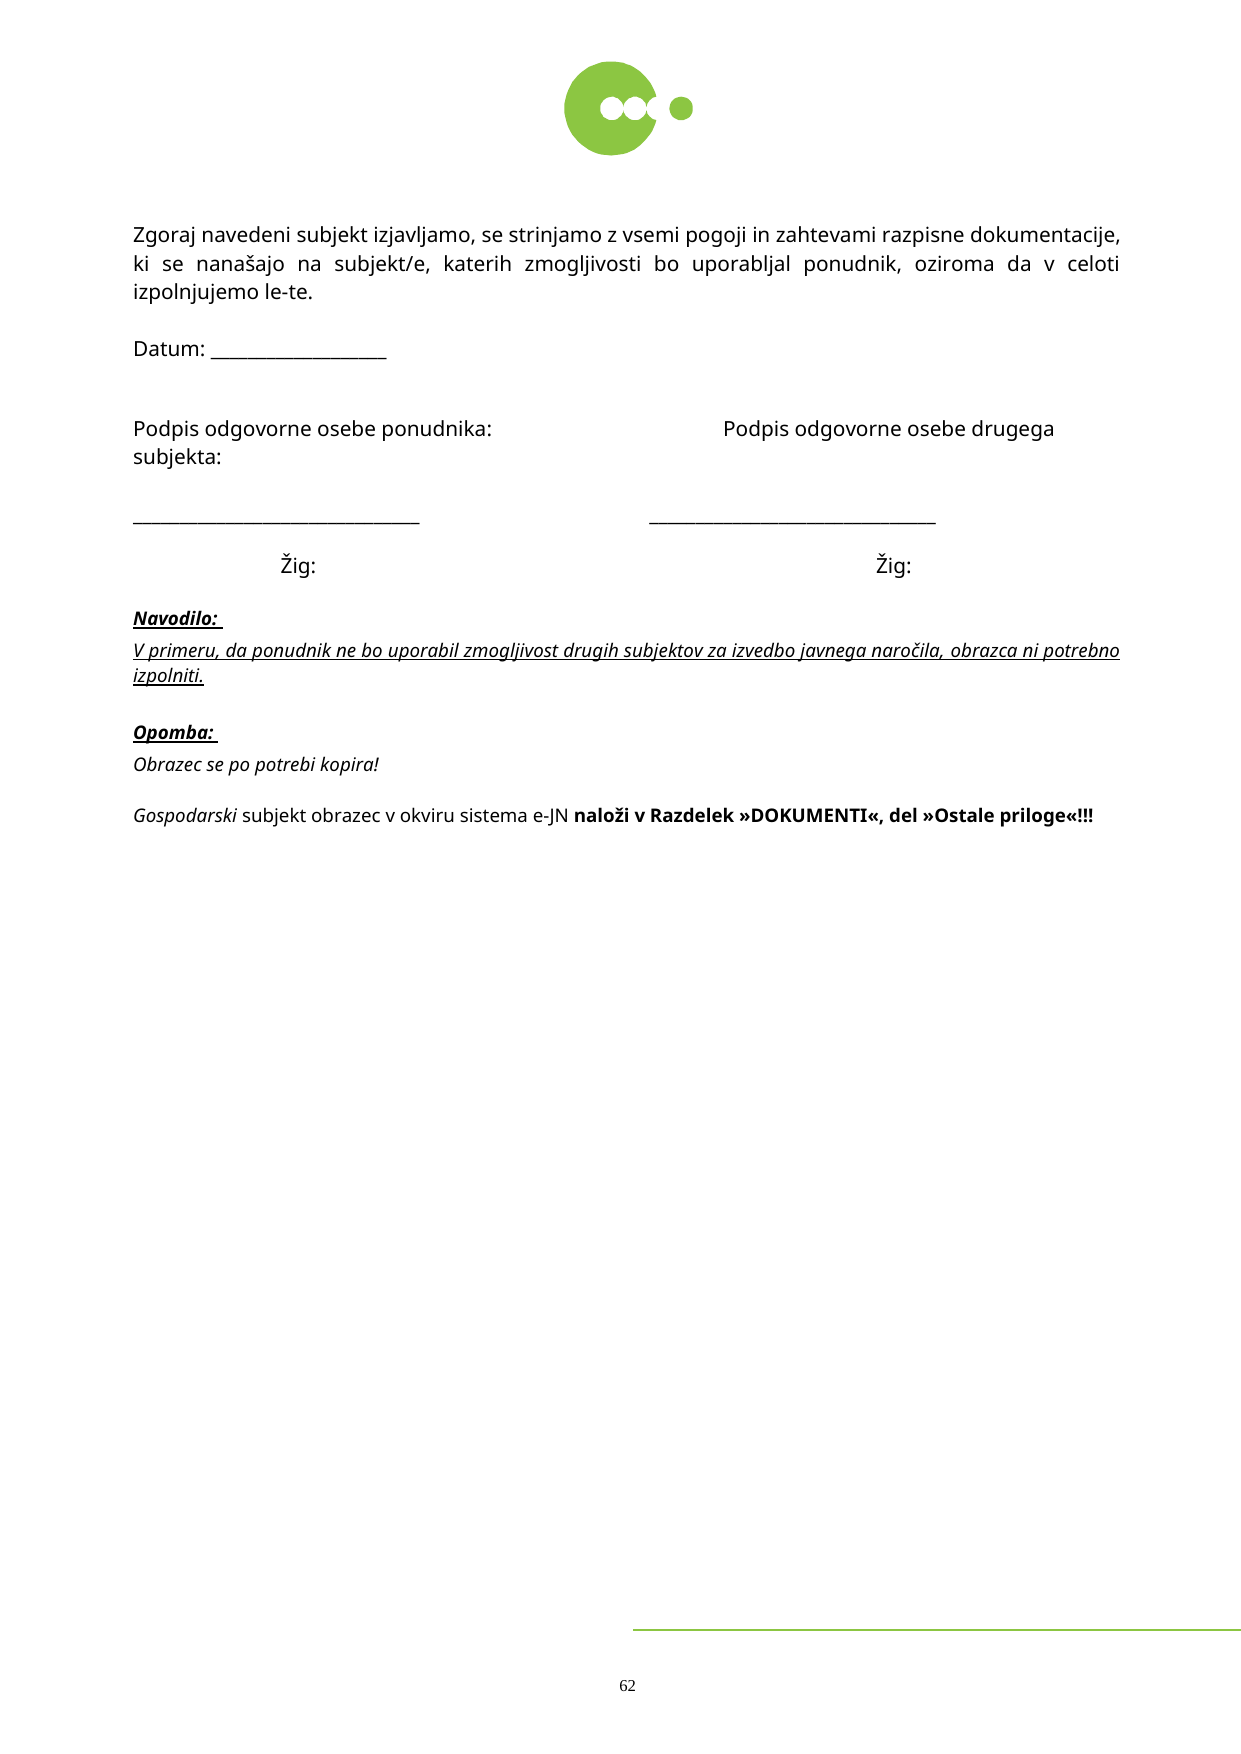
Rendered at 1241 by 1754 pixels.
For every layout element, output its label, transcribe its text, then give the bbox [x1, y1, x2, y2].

text Opomba: [133, 719, 1122, 745]
text Navodilo: [133, 605, 1122, 631]
text Obrazec se po potrebi kopira! [133, 751, 1122, 777]
text Datum: ___________________ [133, 334, 1122, 362]
text Podpis odgovorne osebe ponudnika: Podpis odgovorne osebe drugega subjekta: [133, 414, 1122, 471]
text Žig: Žig: [133, 551, 1122, 580]
text V primeru, da ponudnik ne bo uporabil zmogljivost drugih subjektov za izvedbo javnega naročila, obrazca ni potrebno izpolniti. [133, 637, 1122, 688]
text _______________________________ _______________________________ [133, 499, 1122, 527]
text Zgoraj navedeni subjekt izjavljamo, se strinjamo z vsemi pogoji in zahtevami razpisne dokumentacije, ki se nanašajo na subjekt/e, katerih zmogljivosti bo uporabljal ponudnik, oziroma da v celoti izpolnjujemo le-te. [133, 220, 1122, 306]
text Gospodarski subjekt obrazec v okviru sistema e-JN naloži v Razdelek »DOKUMENTI«, del »Ostale priloge«!!! [133, 802, 1122, 828]
